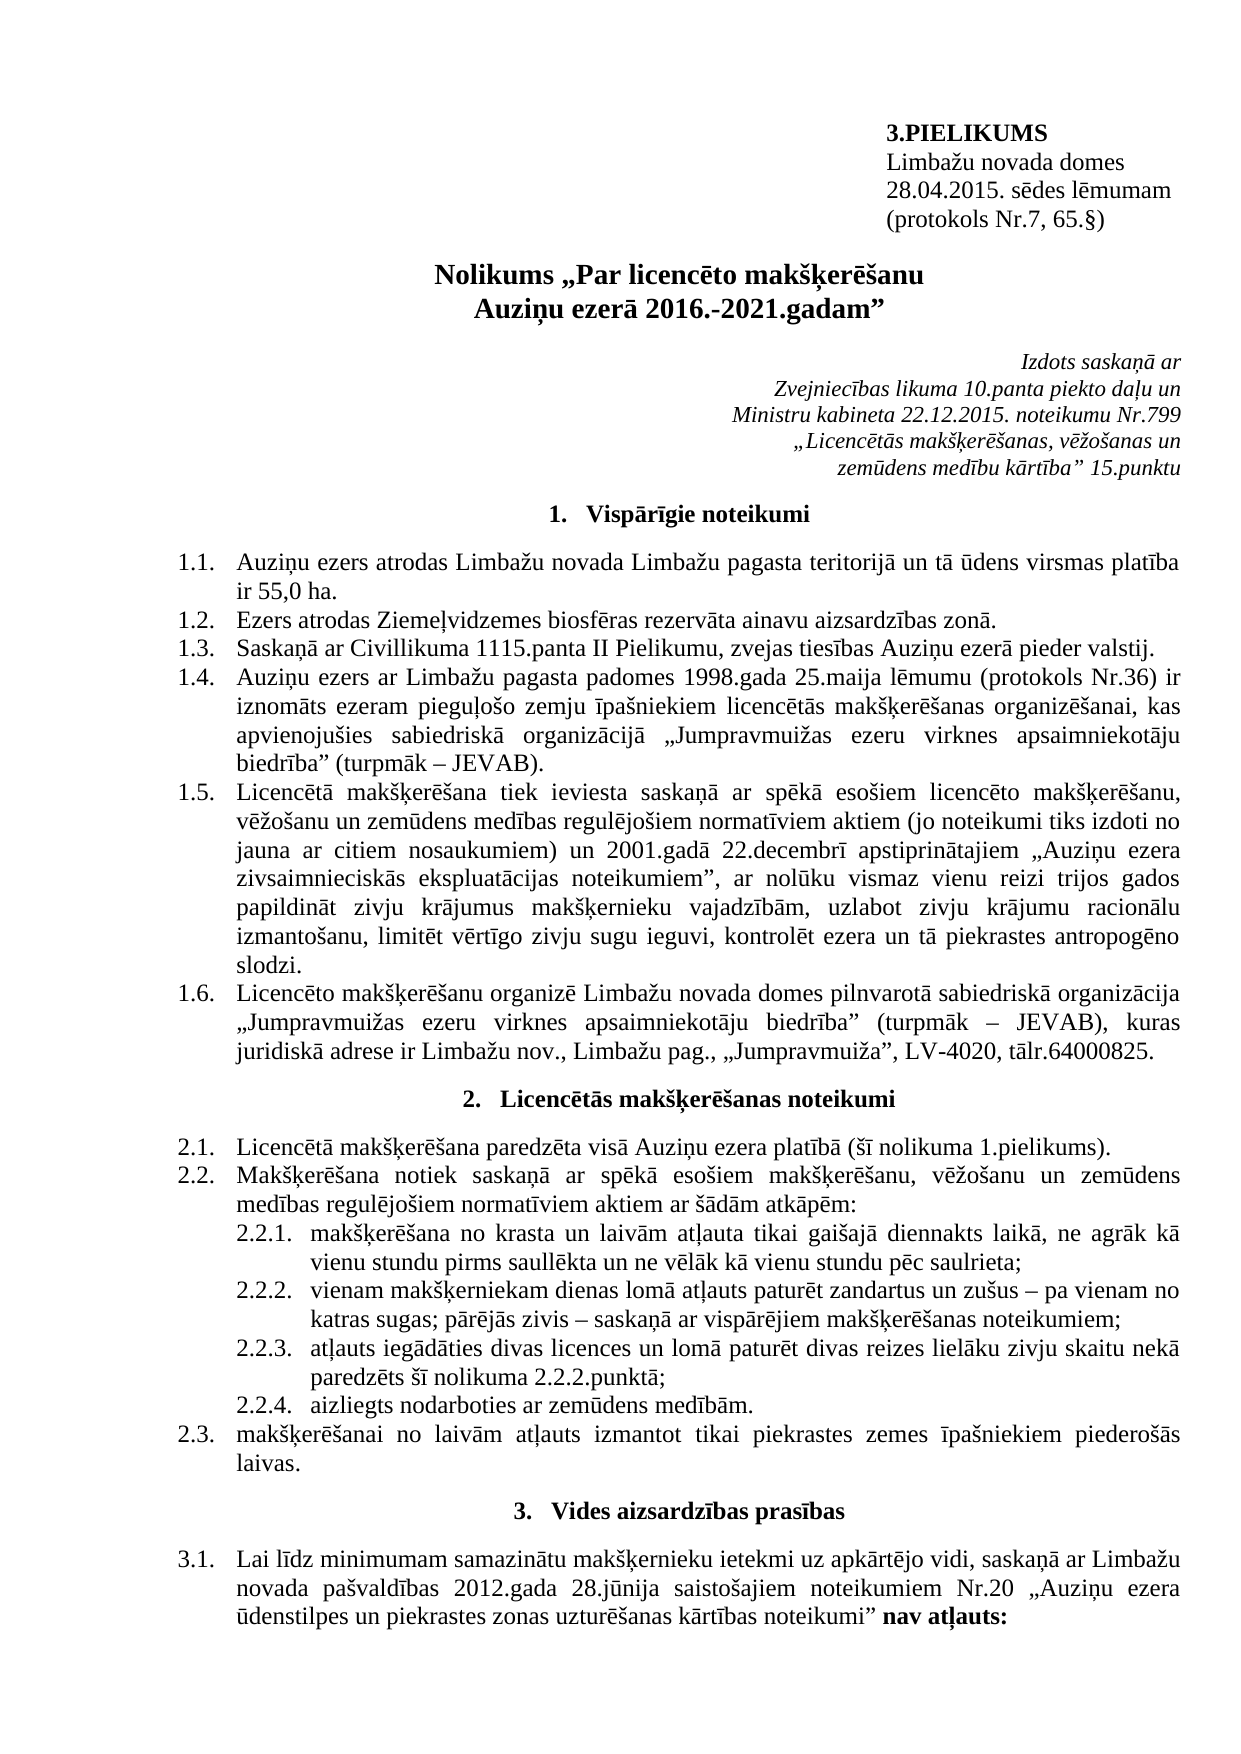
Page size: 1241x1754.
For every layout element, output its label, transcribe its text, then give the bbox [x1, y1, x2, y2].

list makšķerēšana no krasta un laivām atļauta tikai gaišajā diennakts laikā, ne agrāk kā vienu stundu pirms saullēkta un ne vēlāk kā vienu stundu pēc saulrieta; [236, 1218, 1181, 1276]
text „Licencētās makšķerēšanas, vēžošanas un [177, 427, 1181, 454]
text Izdots saskaņā ar [177, 348, 1181, 375]
text Ministru kabineta 22.12.2015. noteikumu Nr.799 [177, 401, 1181, 427]
list Vispārīgie noteikumi [177, 499, 1181, 528]
text (protokols Nr.7, 65.§) [886, 204, 1181, 233]
text Limbažu novada domes [886, 147, 1181, 176]
list Auziņu ezers atrodas Limbažu novada Limbažu pagasta teritorijā un tā ūdens virsmas platība ir . [177, 547, 1181, 605]
list Licencētā makšķerēšana tiek ieviesta saskaņā ar spēkā esošiem licencēto makšķerēšanu, vēžošanu un zemūdens medības regulējošiem normatīviem aktiem (jo noteikumi tiks izdoti no jauna ar citiem nosaukumiem) un 2001.gadā apstiprinātajiem „Auziņu ezera zivsaimnieciskās ekspluatācijas noteikumiem”, ar nolūku vismaz vienu reizi trijos gados papildināt zivju krājumus makšķernieku vajadzībām, uzlabot zivju krājumu racionālu izmantošanu, limitēt vērtīgo zivju sugu ieguvi, kontrolēt ezera un tā piekrastes antropogēno slodzi. [177, 777, 1181, 978]
list vienam makšķerniekam dienas lomā atļauts paturēt zandartus un zušus – pa vienam no katras sugas; pārējās zivis – saskaņā ar vispārējiem makšķerēšanas noteikumiem; [236, 1276, 1181, 1333]
list Licencētā makšķerēšana paredzēta visā Auziņu ezera platībā (šī nolikuma 1.pielikums). [177, 1132, 1181, 1161]
list Makšķerēšana notiek saskaņā ar spēkā esošiem makšķerēšanu, vēžošanu un zemūdens medības regulējošiem normatīviem aktiem ar šādām atkāpēm: [177, 1161, 1181, 1218]
list aizliegts nodarboties ar zemūdens medībām. [236, 1391, 1181, 1419]
list Ezers atrodas Ziemeļvidzemes biosfēras rezervāta ainavu aizsardzības zonā. [177, 605, 1181, 633]
text Zvejniecības likuma 10.panta piekto daļu un [177, 375, 1181, 401]
list Licencētās makšķerēšanas noteikumi [177, 1084, 1181, 1113]
list Vides aizsardzības prasības [177, 1496, 1181, 1525]
text 28.04.2015. sēdes lēmumam [886, 176, 1181, 204]
text Auziņu ezerā 2016.-2021.gadam” [177, 291, 1181, 324]
list atļauts iegādāties divas licences un lomā paturēt divas reizes lielāku zivju skaitu nekā paredzēts šī nolikuma 2.2.2.punktā; [236, 1333, 1181, 1391]
text 3.Pielikums [886, 118, 1181, 147]
text zemūdens medību kārtība” 15.punktu [177, 454, 1181, 480]
list Licencēto makšķerēšanu organizē Limbažu novada domes pilnvarotā sabiedriskā organizācija „Jumpravmuižas ezeru virknes apsaimniekotāju biedrība” (turpmāk – JEVAB), kuras juridiskā adrese ir Limbažu nov., Limbažu pag., „Jumpravmuiža”, LV-4020, tālr.64000825. [177, 978, 1181, 1065]
list Lai līdz minimumam samazinātu makšķernieku ietekmi uz apkārtējo vidi, saskaņā ar Limbažu novada pašvaldības 2012.gada 28.jūnija saistošajiem noteikumiem Nr.20 „Auziņu ezera ūdenstilpes un piekrastes zonas uzturēšanas kārtības noteikumi” nav atļauts: [177, 1544, 1181, 1630]
list makšķerēšanai no laivām atļauts izmantot tikai piekrastes zemes īpašniekiem piederošās laivas. [177, 1419, 1181, 1477]
list Auziņu ezers ar Limbažu pagasta padomes 1998.gada 25.maija ( Nr.36) ir iznomāts ezeram pieguļošo zemju īpašniekiem licencētās makšķerēšanas organizēšanai, kas apvienojušies sabiedriskā organizācijā „Jumpravmuižas ezeru virknes apsaimniekotāju biedrība” (turpmāk – JEVAB). [177, 662, 1181, 777]
text Nolikums „Par licencēto makšķerēšanu [177, 257, 1181, 291]
list Saskaņā ar Civillikuma 1115.panta II Pielikumu, zvejas tiesības Auziņu ezerā pieder valstij. [177, 633, 1181, 662]
